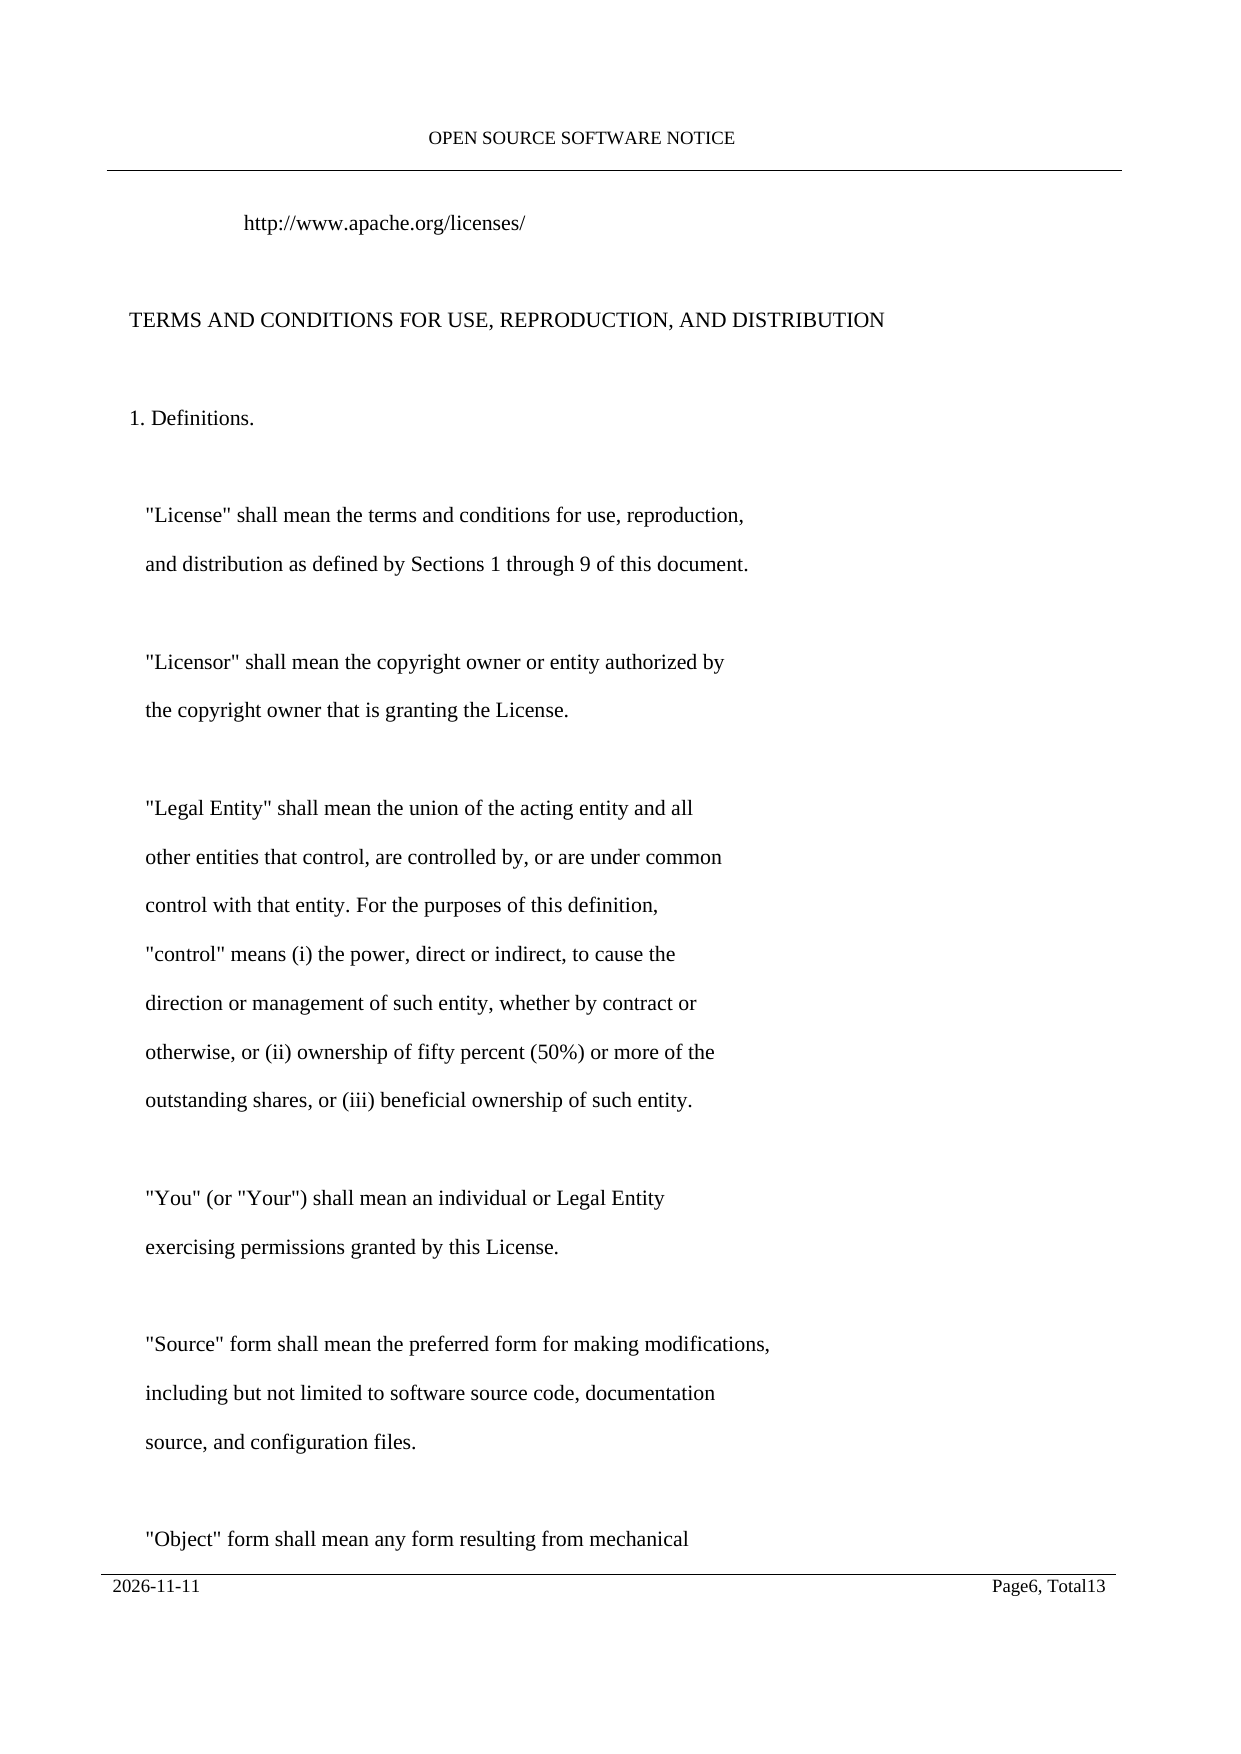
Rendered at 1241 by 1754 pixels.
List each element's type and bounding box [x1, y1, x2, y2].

text [112, 206, 1128, 1555]
